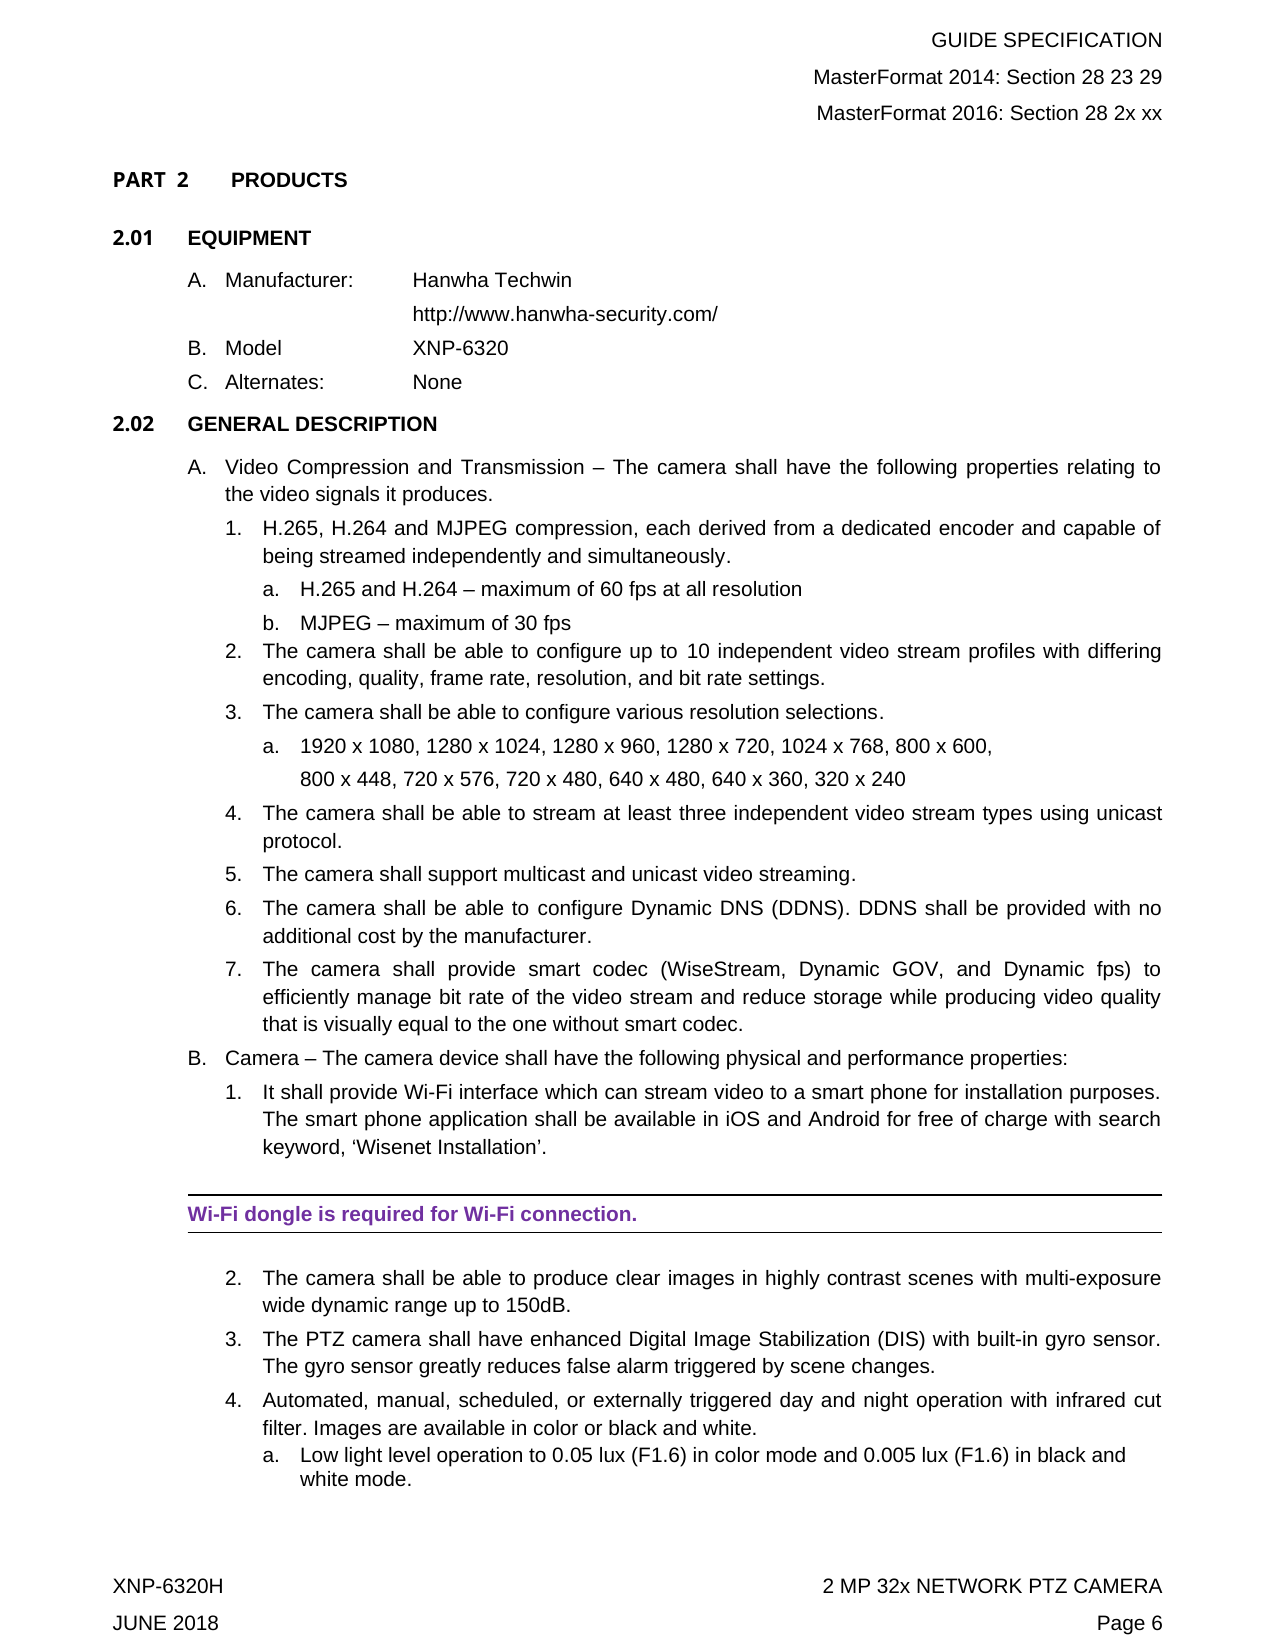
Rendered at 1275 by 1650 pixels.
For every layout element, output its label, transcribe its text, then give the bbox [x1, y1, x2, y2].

list The PTZ camera shall have enhanced Digital Image Stabilization (DIS) with built-in gyro sensor. The gyro sensor greatly reduces false alarm triggered by scene changes. [225, 1327, 1162, 1378]
list The camera shall be able to stream at least three independent video stream types using unicast protocol. [225, 801, 1162, 852]
list GENERAL DESCRIPTION [112, 409, 1162, 438]
list The camera shall be able to configure up to 10 independent video stream profiles with differing encoding, quality, frame rate, resolution, and bit rate settings. [225, 638, 1162, 690]
list Automated, manual, scheduled, or externally triggered day and night operation with infrared cut filter. Images are available in color or black and white. [225, 1388, 1162, 1439]
list H.265 and H.264 – maximum of 60 fps at all resolution [262, 577, 1162, 601]
text http://www.hanwha-security.com/ [412, 302, 1162, 326]
list Video Compression and Transmission – The camera shall have the following properties relating to the video signals it produces. [187, 455, 1162, 506]
list The camera shall provide smart codec (WiseStream, Dynamic GOV, and Dynamic fps) to efficiently manage bit rate of the video stream and reduce storage while producing video quality that is visually equal to the one without smart codec. [225, 957, 1162, 1036]
list H.265, H.264 and MJPEG compression, each derived from a dedicated encoder and capable of being streamed independently and simultaneously. [225, 516, 1162, 567]
list The camera shall support multicast and unicast video streaming. [225, 862, 1162, 886]
list EQUIPMENT [112, 223, 1162, 252]
list The camera shall be able to produce clear images in highly contrast scenes with multi-exposure wide dynamic range up to 150dB. [225, 1265, 1162, 1317]
list Alternates: None [187, 369, 1162, 393]
list Manufacturer: Hanwha Techwin [187, 268, 1162, 292]
list 1920 x 1080, 1280 x 1024, 1280 x 960, 1280 x 720, 1024 x 768, 800 x 600, [262, 733, 1162, 757]
list The camera shall be able to configure various resolution selections. [225, 700, 1162, 724]
text Wi-Fi dongle is required for Wi-Fi connection. [187, 1202, 1162, 1226]
list Camera – The camera device shall have the following physical and performance properties: [187, 1046, 1162, 1070]
list It shall provide Wi-Fi interface which can stream video to a smart phone for installation purposes. The smart phone application shall be available in iOS and Android for free of charge with search keyword, ‘Wisenet Installation’. [225, 1080, 1162, 1159]
list The camera shall be able to configure Dynamic DNS (DDNS). DDNS shall be provided with no additional cost by the manufacturer. [225, 896, 1162, 947]
text 800 x 448, 720 x 576, 720 x 480, 640 x 480, 640 x 360, 320 x 240 [300, 767, 1162, 791]
list PRODUCTS [112, 166, 1162, 194]
list Model XNP-6320 [187, 336, 1162, 360]
list Low light level operation to 0.05 lux (F1.6) in color mode and 0.005 lux (F1.6) in black and white mode. [262, 1443, 1162, 1491]
list MJPEG – maximum of 30 fps [262, 611, 1162, 635]
